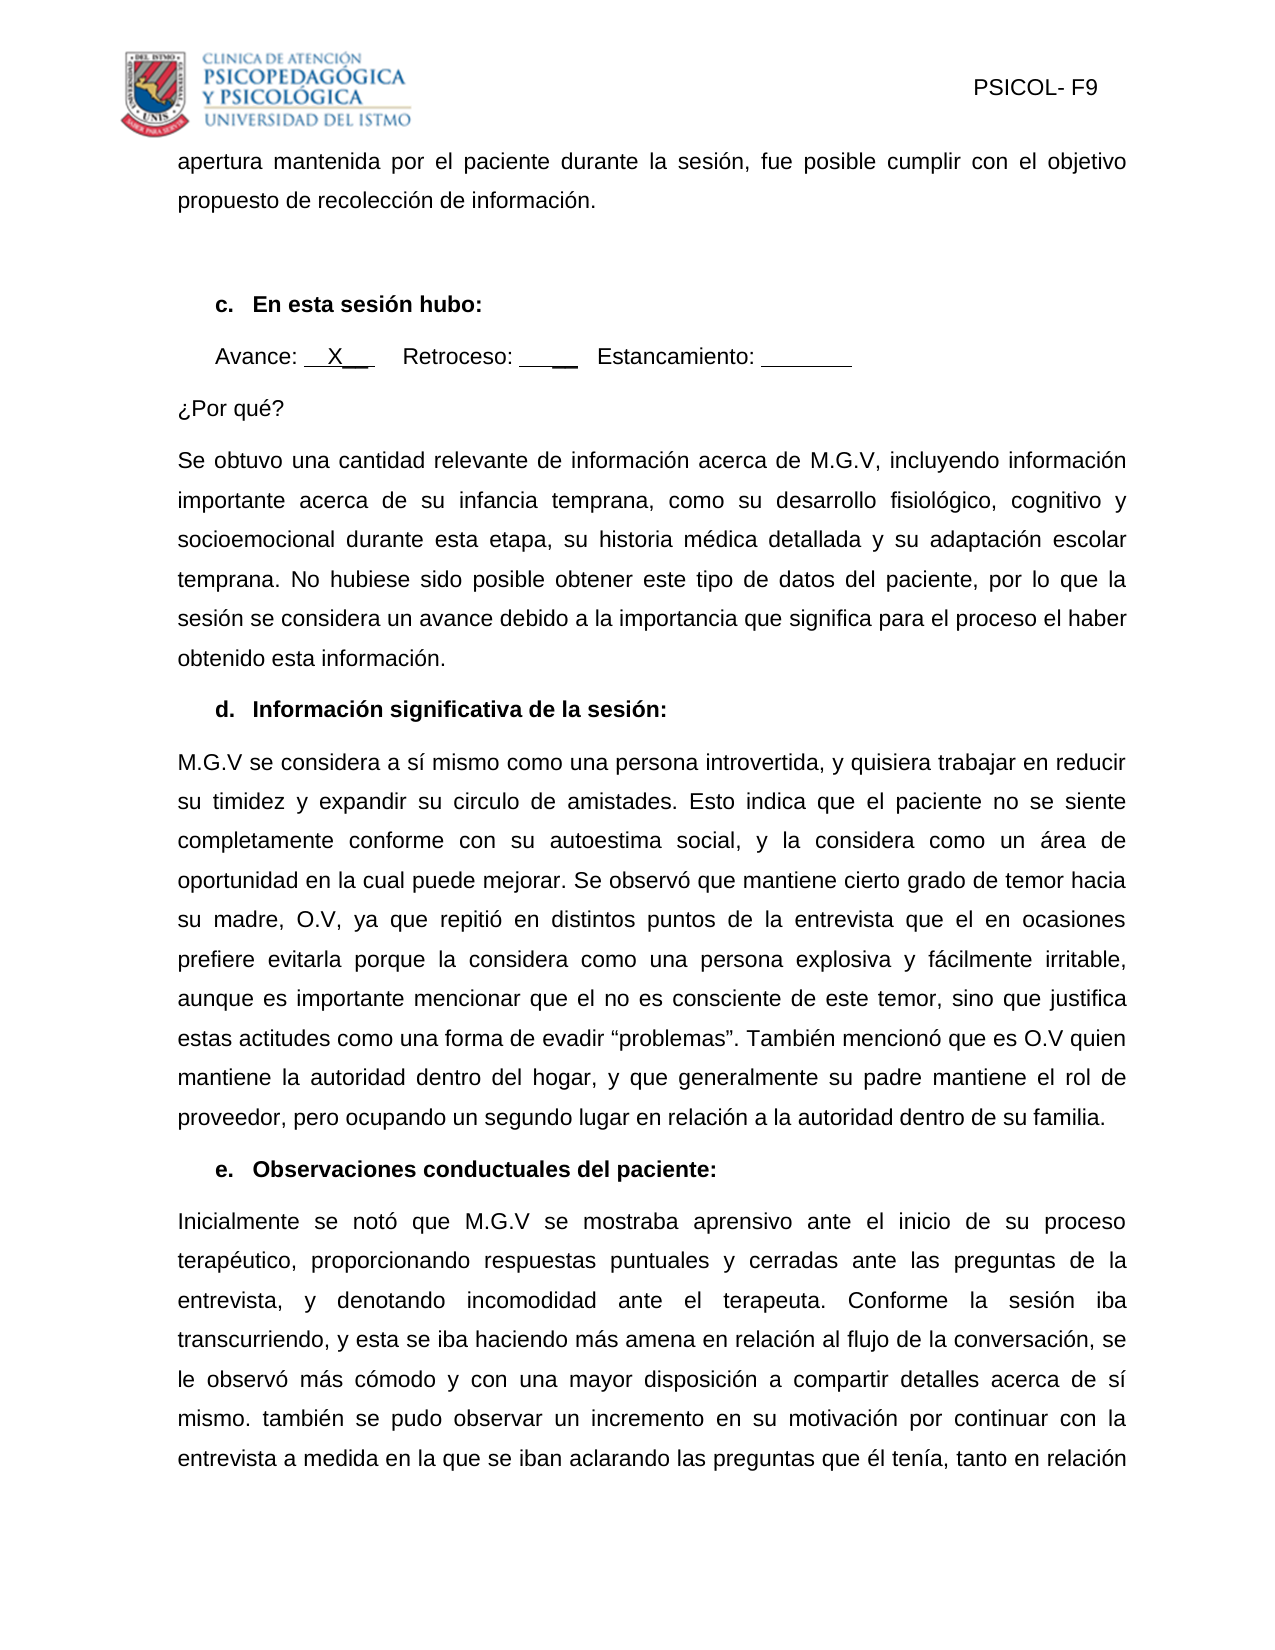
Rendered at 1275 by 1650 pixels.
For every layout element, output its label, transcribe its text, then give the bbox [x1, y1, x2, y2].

list Observaciones conductuales del paciente: [215, 1156, 1127, 1182]
text M.G.V se considera a sí mismo como una persona introvertida, y quisiera trabajar en reducir su timidez y expandir su circulo de amistades. Esto indica que el paciente no se siente completamente conforme con su autoestima social, y la considera como un área de oportunidad en la cual puede mejorar. Se observó que mantiene cierto grado de temor hacia su madre, O.V, ya que repitió en distintos puntos de la entrevista que el en ocasiones prefiere evitarla porque la considera como una persona explosiva y fácilmente irritable, aunque es importante mencionar que el no es consciente de este temor, sino que justifica estas actitudes como una forma de evadir “problemas”. También mencionó que es O.V quien mantiene la autoridad dentro del hogar, y que generalmente su padre mantiene el rol de proveedor, pero ocupando un segundo lugar en relación a la autoridad dentro de su familia. [177, 748, 1127, 1130]
text ¿Por qué? [177, 395, 1127, 421]
text Se obtuvo una cantidad relevante de información acerca de M.G.V, incluyendo información importante acerca de su infancia temprana, como su desarrollo fisiológico, cognitivo y socioemocional durante esta etapa, su historia médica detallada y su adaptación escolar temprana. No hubiese sido posible obtener este tipo de datos del paciente, por lo que la sesión se considera un avance debido a la importancia que significa para el proceso el haber obtenido esta información. [177, 447, 1127, 671]
text Avance: X__ Retroceso: __ Estancamiento: [215, 343, 1127, 369]
list En esta sesión hubo: [215, 291, 1127, 317]
list Información significativa de la sesión: [215, 696, 1127, 723]
picture [65, 20, 437, 148]
